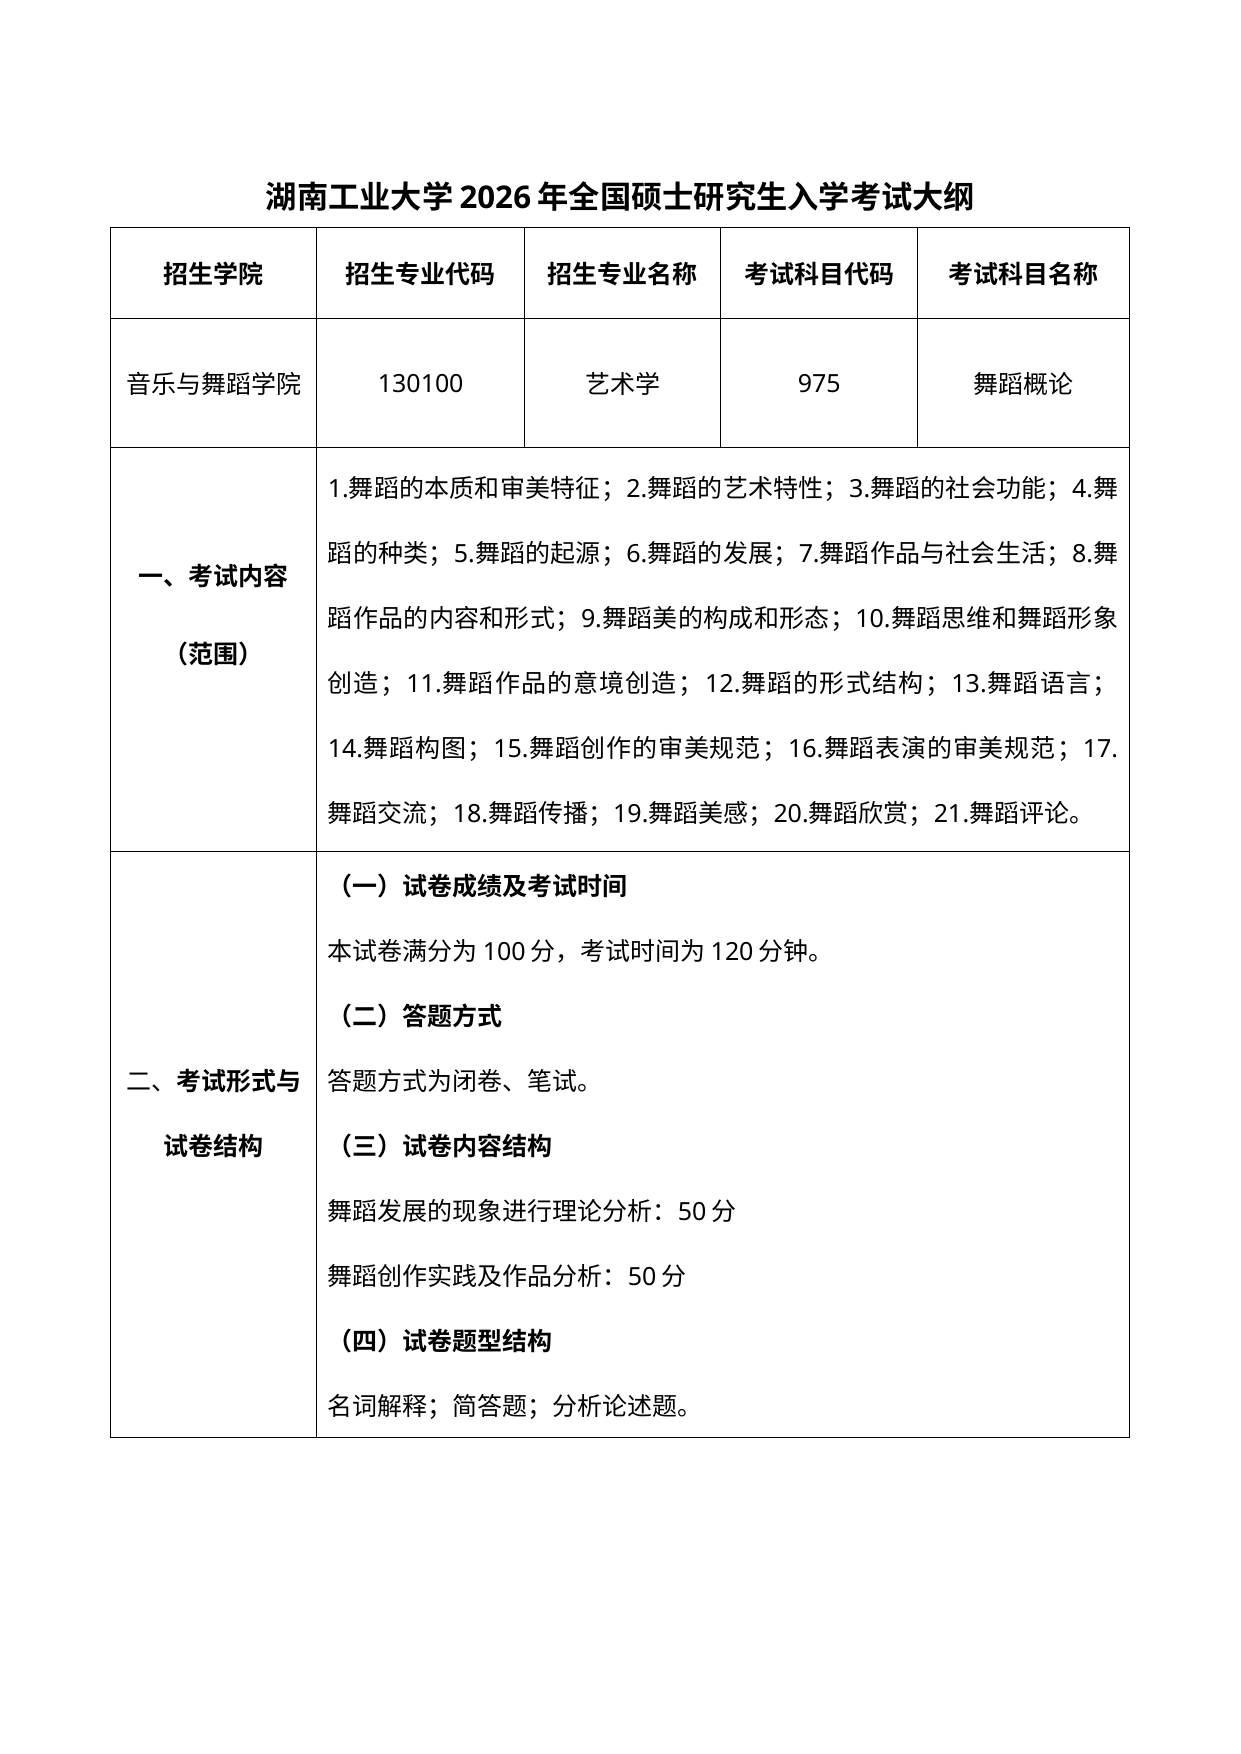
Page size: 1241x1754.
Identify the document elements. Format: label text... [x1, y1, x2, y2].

table_cell 1.舞蹈的本质和审美特征；2.舞蹈的艺术特性；3.舞蹈的社会功能；4.舞蹈的种类；5.舞蹈的起源；6.舞蹈的发展；7.舞蹈作品与社会生活；8.舞蹈作品的内容和形式；9.舞蹈美的构成和形态；10.舞蹈思维和舞蹈形象创造；11.舞蹈作品的意境创造；12.舞蹈的形式结构；13.舞蹈语言；14.舞蹈构图；15.舞蹈创作的审美规范；16.舞蹈表演的审美规范；17.舞蹈交流；18.舞蹈传播；19.舞蹈美感；20.舞蹈欣赏；21.舞蹈评论。 [317, 448, 1129, 851]
table_cell 130100 [317, 319, 524, 447]
table_cell 音乐与舞蹈学院 [111, 319, 316, 447]
table_cell （一）试卷成绩及考试时间 本试卷满分为100分，考试时间为120分钟。 （二）答题方式 答题方式为闭卷、笔试。 （三）试卷内容结构 舞蹈发展的现象进行理论分析：50分 舞蹈创作实践及作品分析：50分 （四）试卷题型结构 名词解释；简答题；分析论述题。 [317, 852, 1129, 1437]
table_cell 一、考试内容（范围） [111, 448, 316, 851]
table_header 招生专业名称 [525, 228, 720, 318]
table_header 招生专业代码 [317, 228, 524, 318]
table_cell 二、考试形式与试卷结构 [111, 852, 316, 1437]
table_header 考试科目代码 [721, 228, 917, 318]
table_header 考试科目名称 [918, 228, 1129, 318]
table_cell 舞蹈概论 [918, 319, 1129, 447]
table_header 招生学院 [111, 228, 316, 318]
table_cell 975 [721, 319, 917, 447]
table_cell 艺术学 [525, 319, 720, 447]
text 湖南工业大学2026年全国硕士研究生入学考试大纲 [187, 162, 1053, 227]
